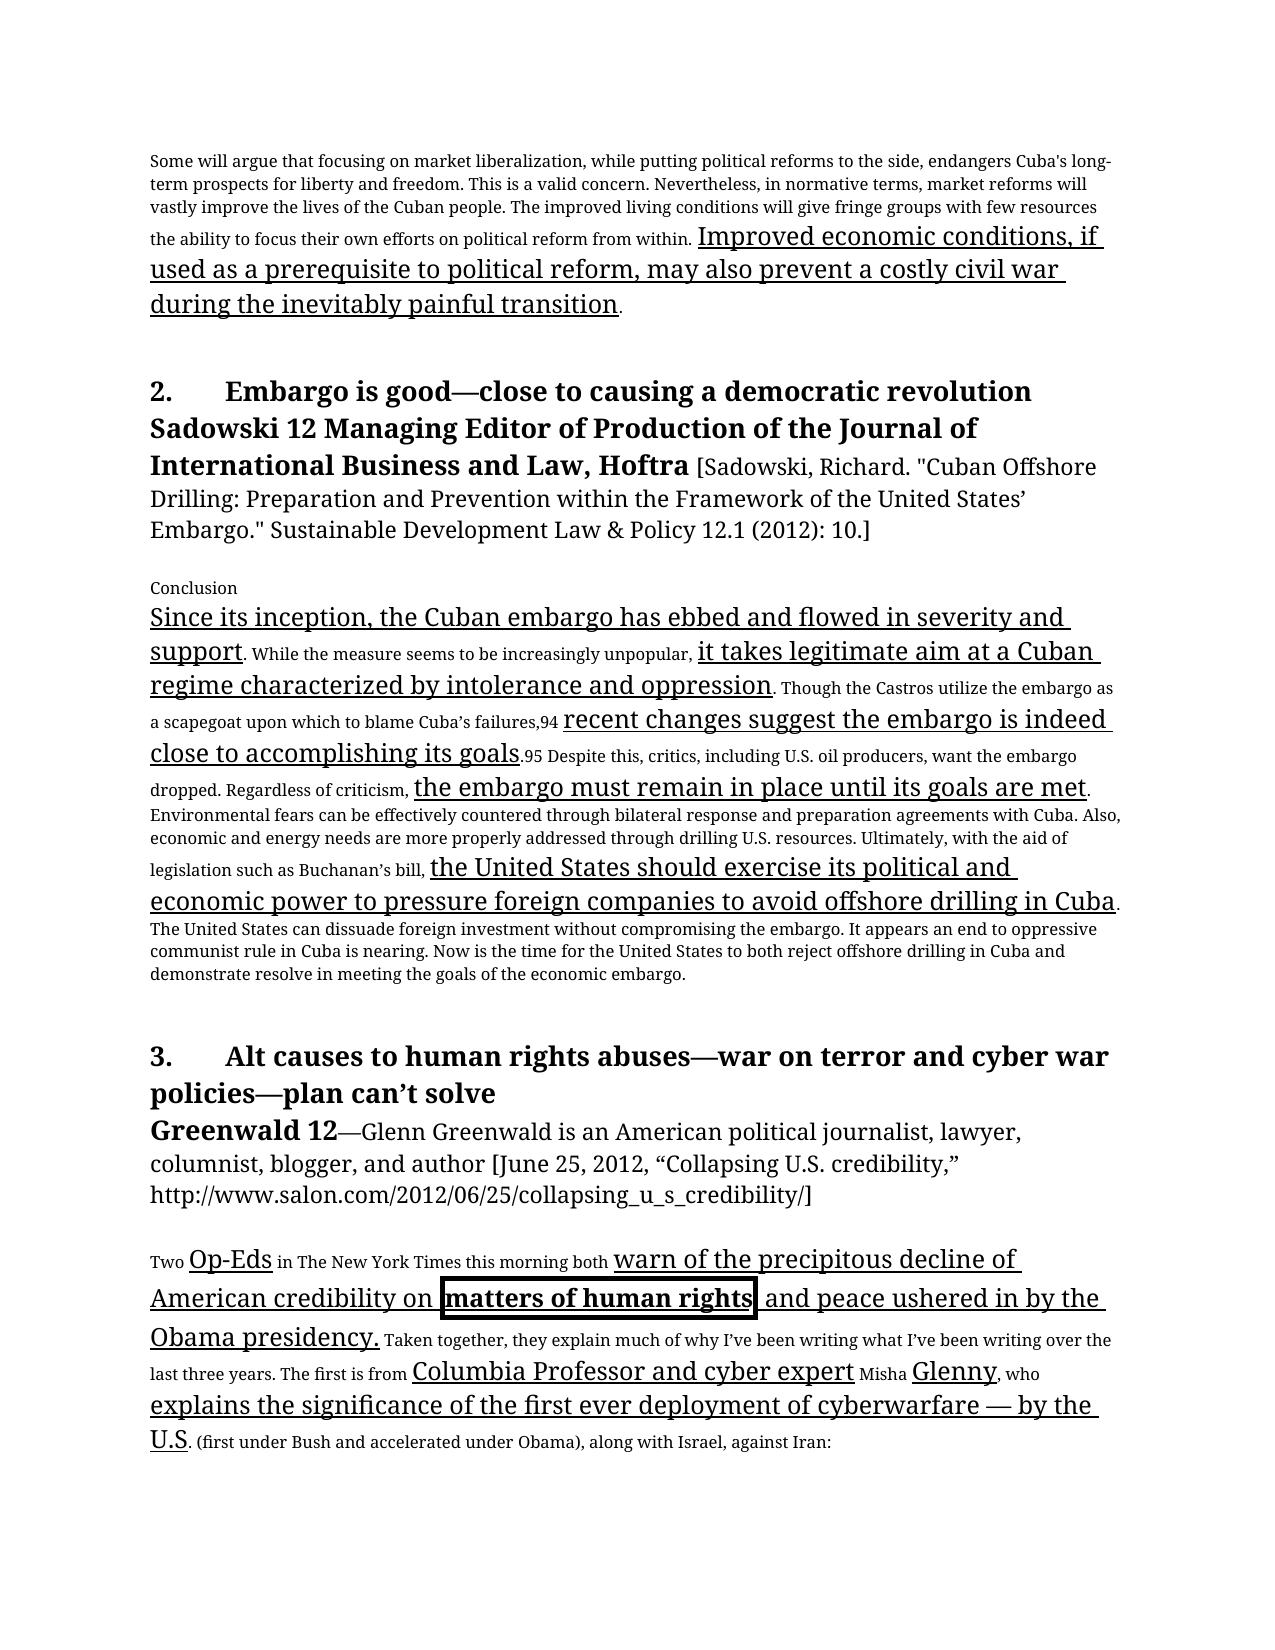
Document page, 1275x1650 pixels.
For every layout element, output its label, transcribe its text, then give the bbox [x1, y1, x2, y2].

text Conclusion [150, 577, 1125, 599]
subtitle 3. Alt causes to human rights abuses—war on terror and cyber war policies—plan can’t solve [150, 1038, 1125, 1111]
text Greenwald 12—Glenn Greenwald is an American political journalist, lawyer, columnist, blogger, and author [June 25, 2012, “Collapsing U.S. credibility,” http://www.salon.com/2012/06/25/collapsing_u_s_credibility/] [150, 1111, 1125, 1211]
text Since its inception, the Cuban embargo has ebbed and flowed in severity and support. While the measure seems to be increasingly unpopular, it takes legitimate aim at a Cuban regime characterized by intolerance and oppression. Though the Castros utilize the embargo as a scapegoat upon which to blame Cuba’s failures,94 recent changes suggest the embargo is indeed close to accomplishing its goals.95 Despite this, critics, including U.S. oil producers, want the embargo dropped. Regardless of criticism, the embargo must remain in place until its goals are met. Environmental fears can be effectively countered through bilateral response and preparation agreements with Cuba. Also, economic and energy needs are more properly addressed through drilling U.S. resources. Ultimately, with the aid of legislation such as Buchanan’s bill, the United States should exercise its political and economic power to pressure foreign companies to avoid offshore drilling in Cuba. The United States can dissuade foreign investment without compromising the embargo. It appears an end to oppressive communist rule in Cuba is nearing. Now is the time for the United States to both reject offshore drilling in Cuba and demonstrate resolve in meeting the goals of the economic embargo. [150, 599, 1125, 986]
text Some will argue that focusing on market liberalization, while putting political reforms to the side, endangers Cuba's long-term prospects for liberty and freedom. This is a valid concern. Nevertheless, in normative terms, market reforms will vastly improve the lives of the Cuban people. The improved living conditions will give fringe groups with few resources the ability to focus their own efforts on political reform from within. Improved economic conditions, if used as a prerequisite to political reform, may also prevent a costly civil war during the inevitably painful transition. [150, 150, 1125, 320]
subtitle 2. Embargo is good—close to causing a democratic revolution [150, 372, 1125, 409]
text Two Op-Eds in The New York Times this morning both warn of the precipitous decline of American credibility on matters of human rights and peace ushered in by the Obama presidency. Taken together, they explain much of why I’ve been writing what I’ve been writing over the last three years. The first is from Columbia Professor and cyber expert Misha Glenny, who explains the significance of the first ever deployment of cyberwarfare — by the U.S. (first under Bush and accelerated under Obama), along with Israel, against Iran: [150, 1242, 1125, 1456]
text Sadowski 12 Managing Editor of Production of the Journal of International Business and Law, Hoftra [Sadowski, Richard. "Cuban Offshore Drilling: Preparation and Prevention within the Framework of the United States’ Embargo." Sustainable Development Law & Policy 12.1 (2012): 10.] [150, 409, 1125, 546]
